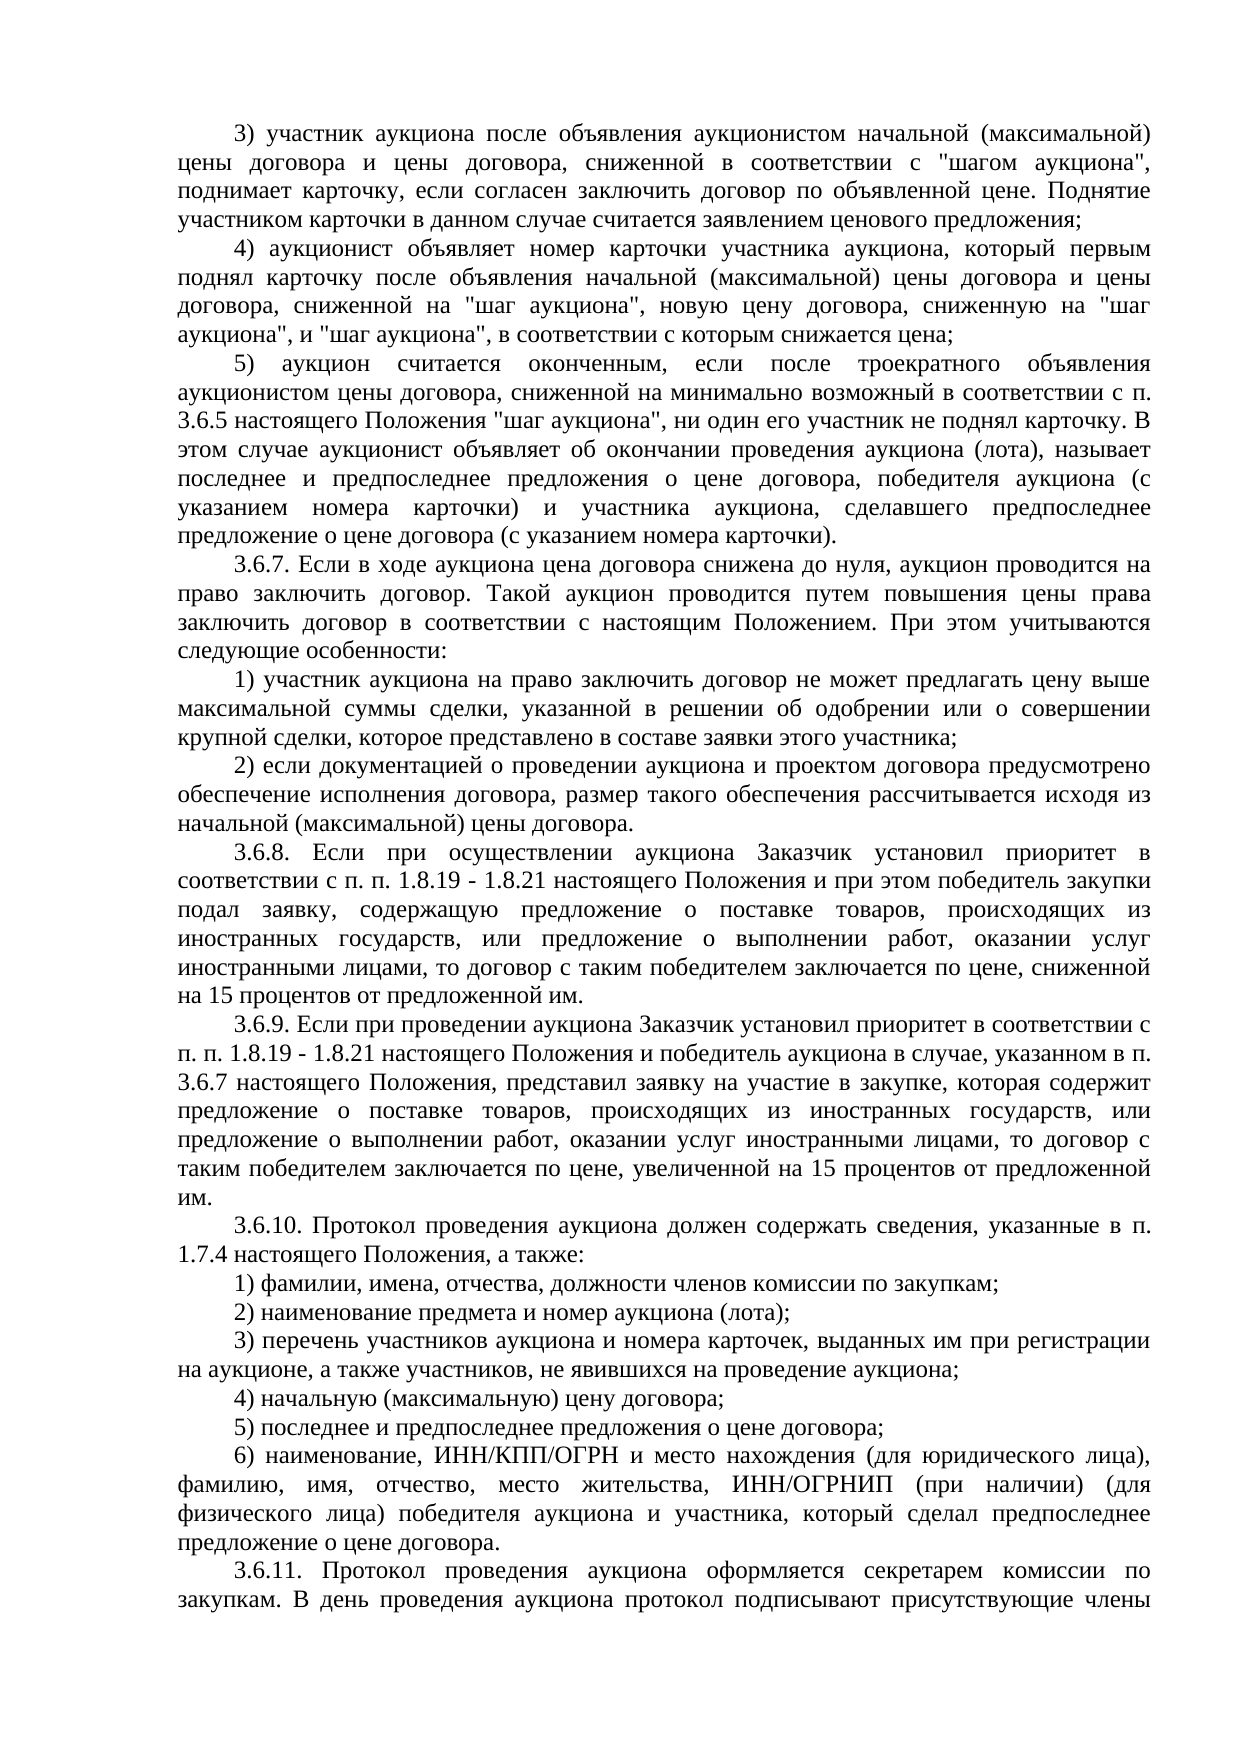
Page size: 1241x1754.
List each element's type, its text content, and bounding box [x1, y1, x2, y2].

text 4) начальную (максимальную) цену договора; [177, 1383, 1152, 1412]
text 3.6.7. Если в ходе аукциона цена договора снижена до нуля, аукцион проводится на право заключить договор. Такой аукцион проводится путем повышения цены права заключить договор в соответствии с настоящим Положением. При этом учитываются следующие особенности: [177, 549, 1152, 664]
text 3.6.9. Если при проведении аукциона Заказчик установил приоритет в соответствии с п. п. 1.8.19 - 1.8.21 настоящего Положения и победитель аукциона в случае, указанном в п. 3.6.7 настоящего Положения, представил заявку на участие в закупке, которая содержит предложение о поставке товаров, происходящих из иностранных государств, или предложение о выполнении работ, оказании услуг иностранными лицами, то договор с таким победителем заключается по цене, увеличенной на 15 процентов от предложенной им. [177, 1009, 1152, 1211]
text 5) последнее и предпоследнее предложения о цене договора; [177, 1412, 1152, 1441]
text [177, 1556, 1152, 1613]
text 1) фамилии, имена, отчества, должности членов комиссии по закупкам; [177, 1268, 1152, 1297]
text 3.6.8. Если при осуществлении аукциона Заказчик установил приоритет в соответствии с п. п. 1.8.19 - 1.8.21 настоящего Положения и при этом победитель закупки подал заявку, содержащую предложение о поставке товаров, происходящих из иностранных государств, или предложение о выполнении работ, оказании услуг иностранными лицами, то договор с таким победителем заключается по цене, сниженной на 15 процентов от предложенной им. [177, 837, 1152, 1009]
text 6) наименование, ИНН/КПП/ОГРН и место нахождения (для юридического лица), фамилию, имя, отчество, место жительства, ИНН/ОГРНИП (при наличии) (для физического лица) победителя аукциона и участника, который сделал предпоследнее предложение о цене договора. [177, 1441, 1152, 1556]
text 3) участник аукциона после объявления аукционистом начальной (максимальной) цены договора и цены договора, сниженной в соответствии с "шагом аукциона", поднимает карточку, если согласен заключить договор по объявленной цене. Поднятие участником карточки в данном случае считается заявлением ценового предложения; [177, 118, 1152, 233]
text 2) наименование предмета и номер аукциона (лота); [177, 1297, 1152, 1326]
text 5) аукцион считается оконченным, если после троекратного объявления аукционистом цены договора, сниженной на минимально возможный в соответствии с п. 3.6.5 настоящего Положения "шаг аукциона", ни один его участник не поднял карточку. В этом случае аукционист объявляет об окончании проведения аукциона (лота), называет последнее и предпоследнее предложения о цене договора, победителя аукциона (с указанием номера карточки) и участника аукциона, сделавшего предпоследнее предложение о цене договора (с указанием номера карточки). [177, 348, 1152, 549]
text 2) если документацией о проведении аукциона и проектом договора предусмотрено обеспечение исполнения договора, размер такого обеспечения рассчитывается исходя из начальной (максимальной) цены договора. [177, 751, 1152, 837]
text 3.6.10. Протокол проведения аукциона должен содержать сведения, указанные в п. 1.7.4 настоящего Положения, а также: [177, 1211, 1152, 1268]
text 3) перечень участников аукциона и номера карточек, выданных им при регистрации на аукционе, а также участников, не явившихся на проведение аукциона; [177, 1326, 1152, 1383]
text 4) аукционист объявляет номер карточки участника аукциона, который первым поднял карточку после объявления начальной (максимальной) цены договора и цены договора, сниженной на "шаг аукциона", новую цену договора, сниженную на "шаг аукциона", и "шаг аукциона", в соответствии с которым снижается цена; [177, 233, 1152, 348]
text 1) участник аукциона на право заключить договор не может предлагать цену выше максимальной суммы сделки, указанной в решении об одобрении или о совершении крупной сделки, которое представлено в составе заявки этого участника; [177, 664, 1152, 751]
